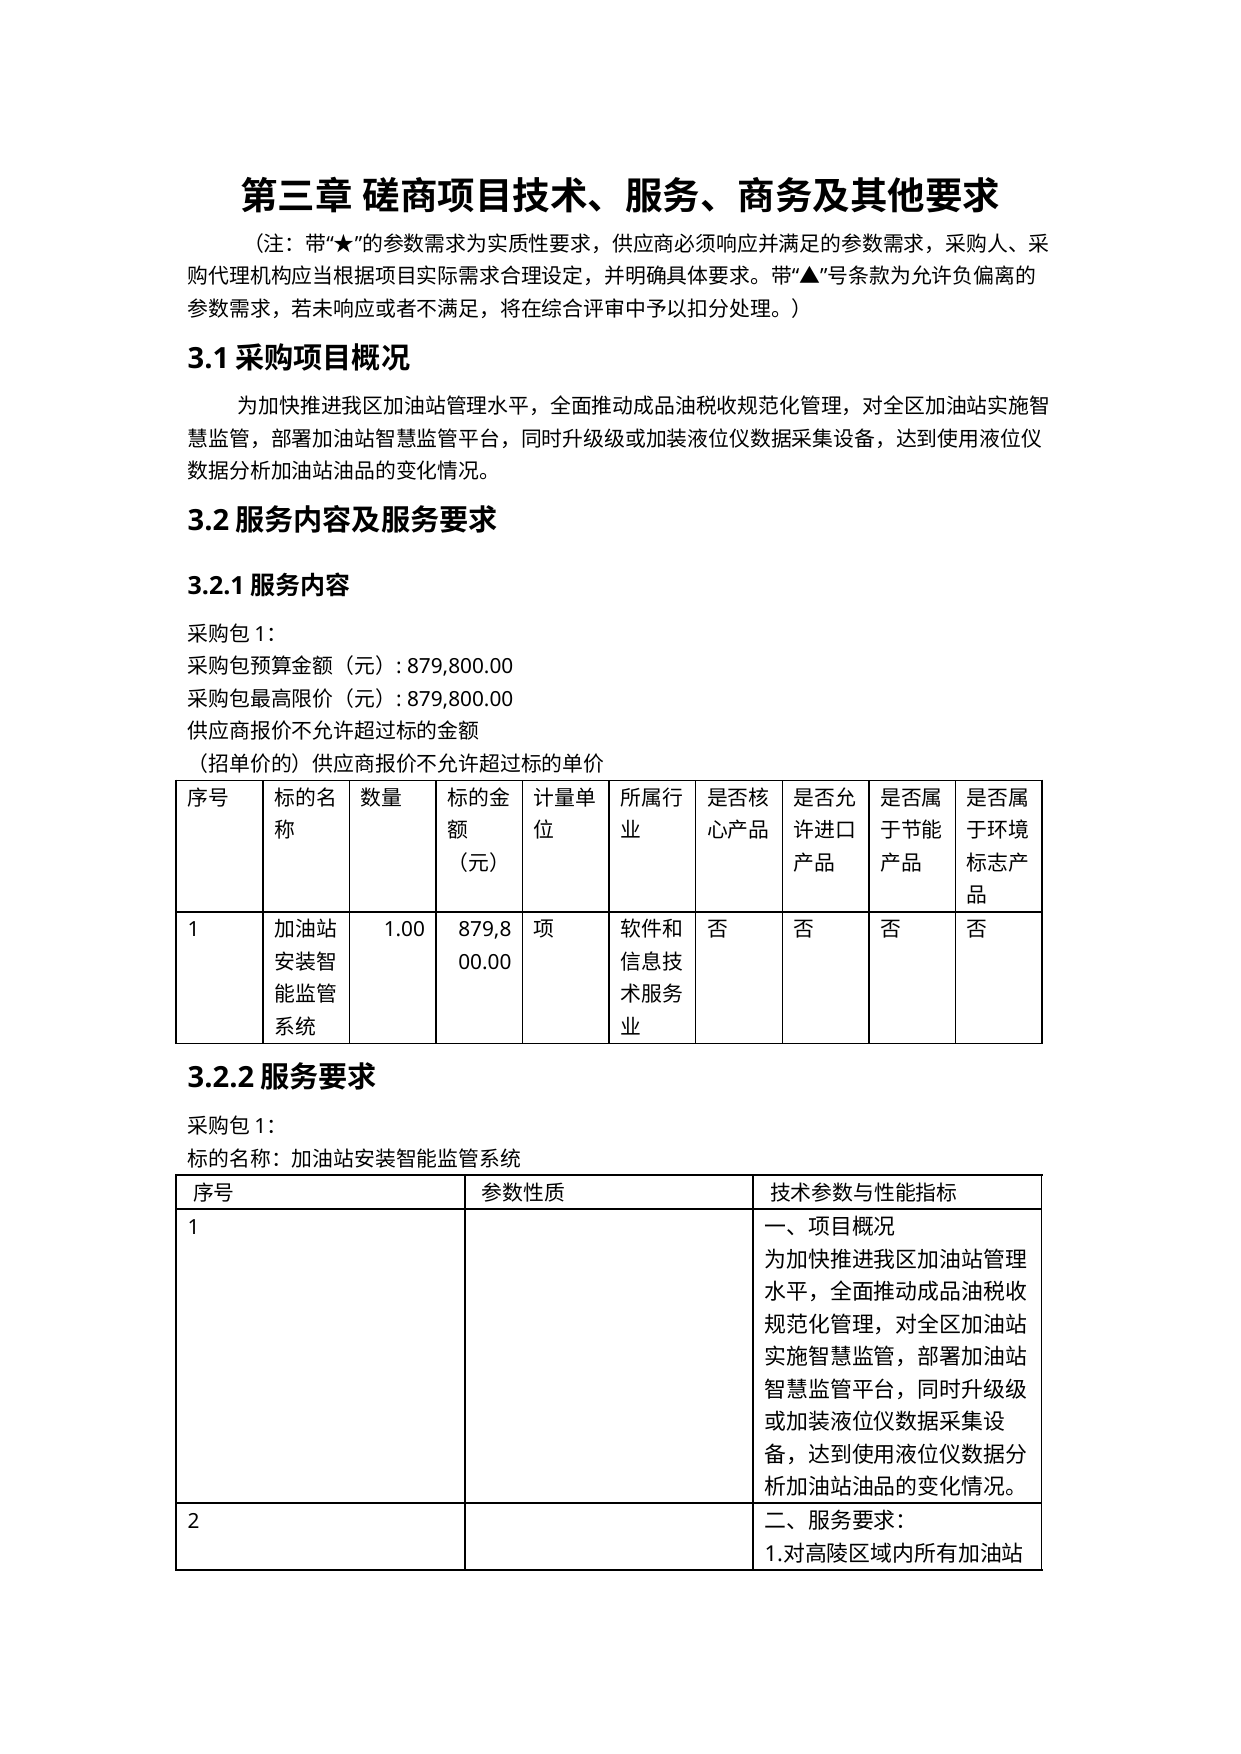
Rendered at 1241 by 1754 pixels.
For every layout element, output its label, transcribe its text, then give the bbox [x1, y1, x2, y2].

text 第三章 磋商项目技术、服务、商务及其他要求 [187, 162, 1053, 227]
text （招单价的）供应商报价不允许超过标的单价 [187, 747, 1053, 779]
table_header 是否属于节能产品 [870, 781, 955, 911]
table_header 标的金额 （元） [437, 781, 522, 911]
table_cell 否 [783, 913, 868, 1043]
table_cell 否 [696, 913, 782, 1043]
table_cell 1.00 [350, 913, 435, 1043]
table_cell 879,800.00 [437, 913, 522, 1043]
table_header 是否属于环境标志产品 [956, 781, 1041, 911]
text 3.2.2服务要求 [187, 1044, 1053, 1109]
table_cell 软件和信息技术服务业 [610, 913, 695, 1043]
text 采购包1： [187, 617, 1053, 649]
table_header 所属行业 [610, 781, 695, 911]
table_header 技术参数与性能指标 [754, 1176, 1041, 1208]
text 3.2服务内容及服务要求 [187, 487, 1053, 552]
table_header 是否核心产品 [696, 781, 782, 911]
table_cell 否 [870, 913, 955, 1043]
table_cell [466, 1210, 752, 1502]
table_cell 1 [177, 1210, 464, 1502]
text 3.1采购项目概况 [187, 324, 1053, 389]
text （注：带“★”的参数需求为实质性要求，供应商必须响应并满足的参数需求，采购人、采购代理机构应当根据项目实际需求合理设定，并明确具体要求。带“▲”号条款为允许负偏离的参数需求，若未响应或者不满足，将在综合评审中予以扣分处理。） [187, 227, 1053, 324]
table_cell 1 [177, 913, 262, 1043]
table_cell 2 [177, 1504, 464, 1569]
table_header 序号 [177, 1176, 464, 1208]
table_header 数量 [350, 781, 435, 911]
text 标的名称：加油站安装智能监管系统 [187, 1142, 1053, 1174]
table_cell 一、项目概况 为加快推进我区加油站管理水平，全面推动成品油税收规范化管理，对全区加油站实施智慧监管，部署加油站智慧监管平台，同时升级级或加装液位仪数据采集设备，达到使用液位仪数据分析加油站油品的变化情况。 [754, 1210, 1041, 1502]
text 供应商报价不允许超过标的金额 [187, 714, 1053, 747]
text 采购包最高限价（元）: 879,800.00 [187, 682, 1053, 714]
table_cell 加油站安装智能监管系统 [264, 913, 349, 1043]
table_cell 否 [956, 913, 1041, 1043]
table_cell [466, 1504, 752, 1569]
table_header 参数性质 [466, 1176, 752, 1208]
table_header 序号 [177, 781, 262, 911]
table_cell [754, 1504, 1041, 1569]
table_header 是否允许进口产品 [783, 781, 868, 911]
text 采购包1： [187, 1109, 1053, 1142]
text 为加快推进我区加油站管理水平，全面推动成品油税收规范化管理，对全区加油站实施智慧监管，部署加油站智慧监管平台，同时升级级或加装液位仪数据采集设备，达到使用液位仪数据分析加油站油品的变化情况。 [187, 389, 1053, 487]
table_header 计量单位 [523, 781, 608, 911]
table_header 标的名称 [264, 781, 349, 911]
text 3.2.1服务内容 [187, 552, 1053, 617]
table_cell 项 [523, 913, 608, 1043]
text 采购包预算金额（元）: 879,800.00 [187, 649, 1053, 682]
